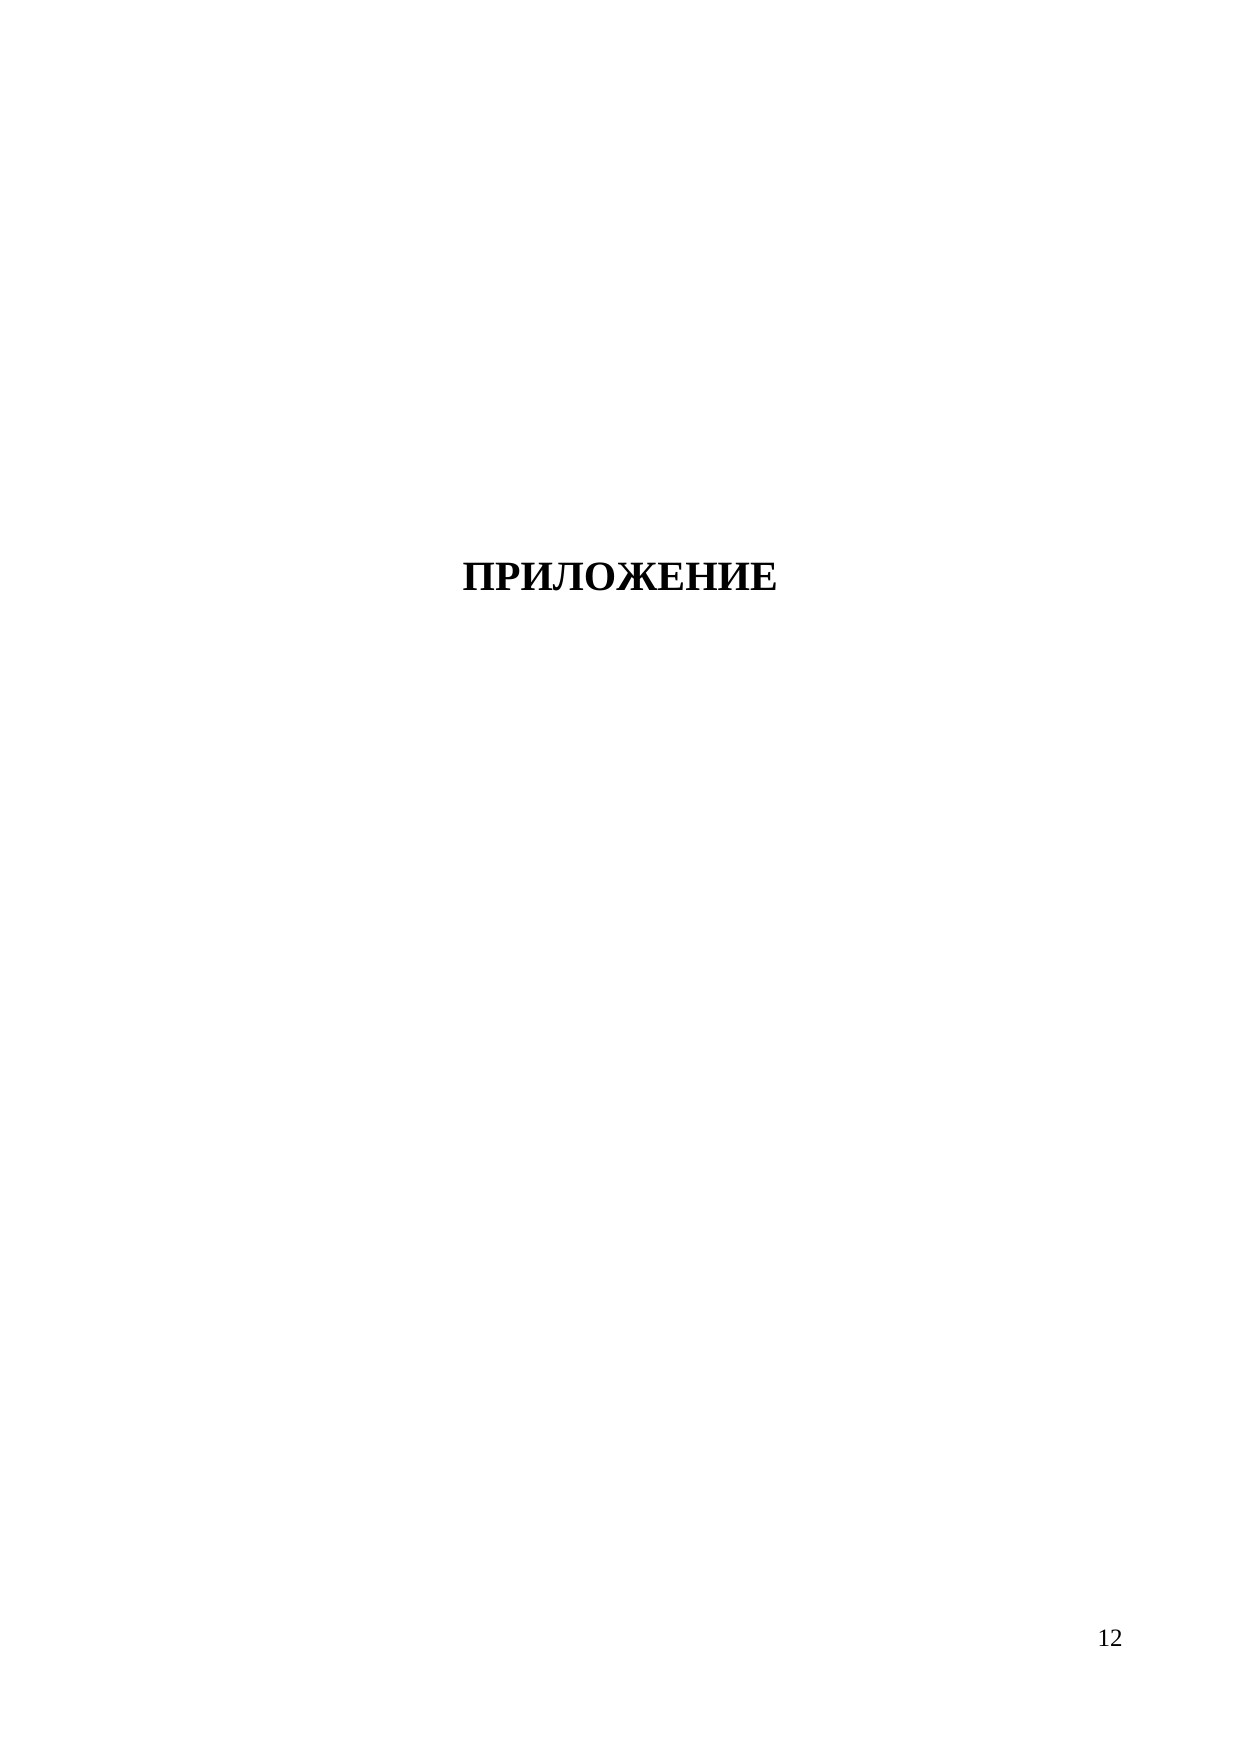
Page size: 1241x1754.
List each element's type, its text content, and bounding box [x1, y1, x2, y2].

text ПРИЛОЖЕНИЕ [118, 552, 1122, 600]
